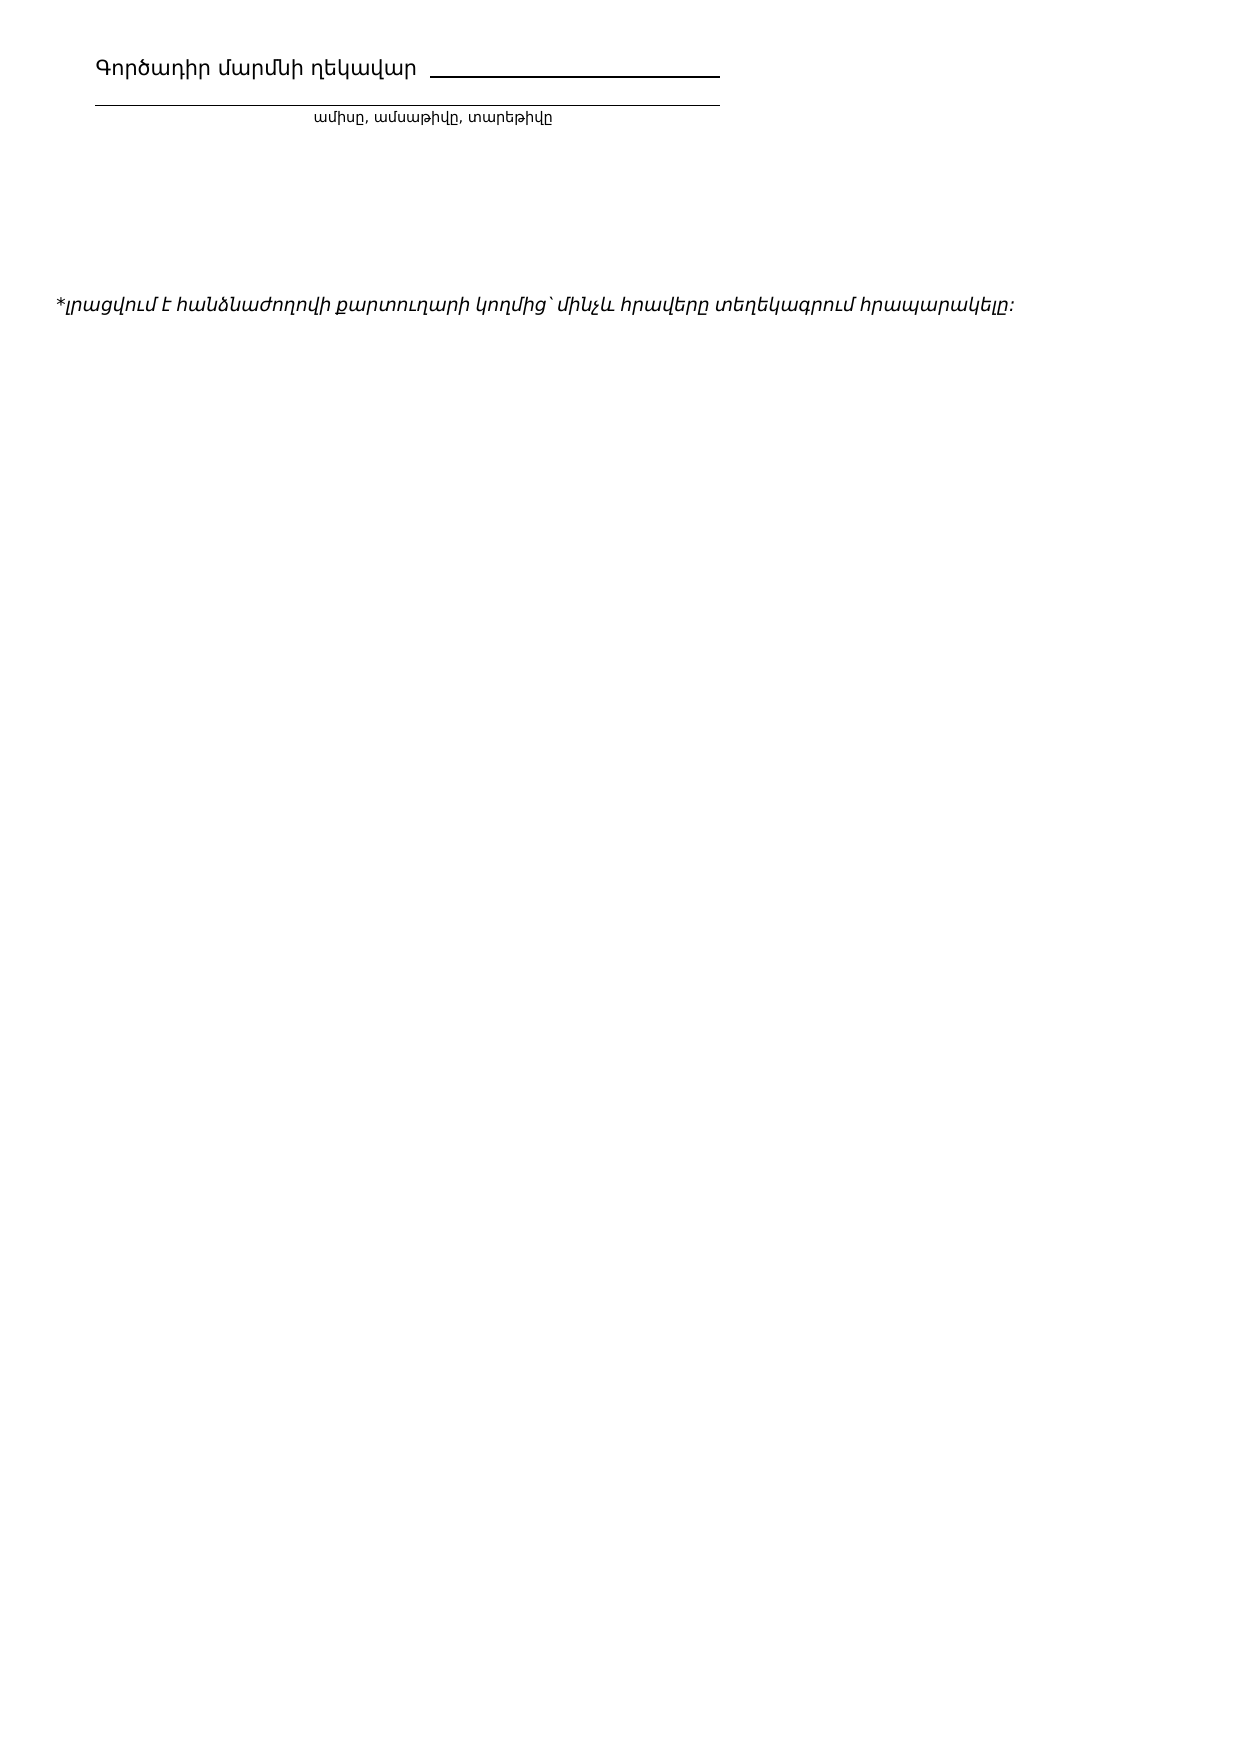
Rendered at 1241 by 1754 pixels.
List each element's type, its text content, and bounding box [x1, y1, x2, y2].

text ամիսը, ամսաթիվը, տարեթիվը [56, 108, 1167, 138]
text *լրացվում է հանձնաժողովի քարտուղարի կողմից` մինչև հրավերը տեղեկագրում հրապարակելը: [56, 291, 1167, 316]
text Գործադիր մարմնի ղեկավար [56, 56, 1167, 80]
